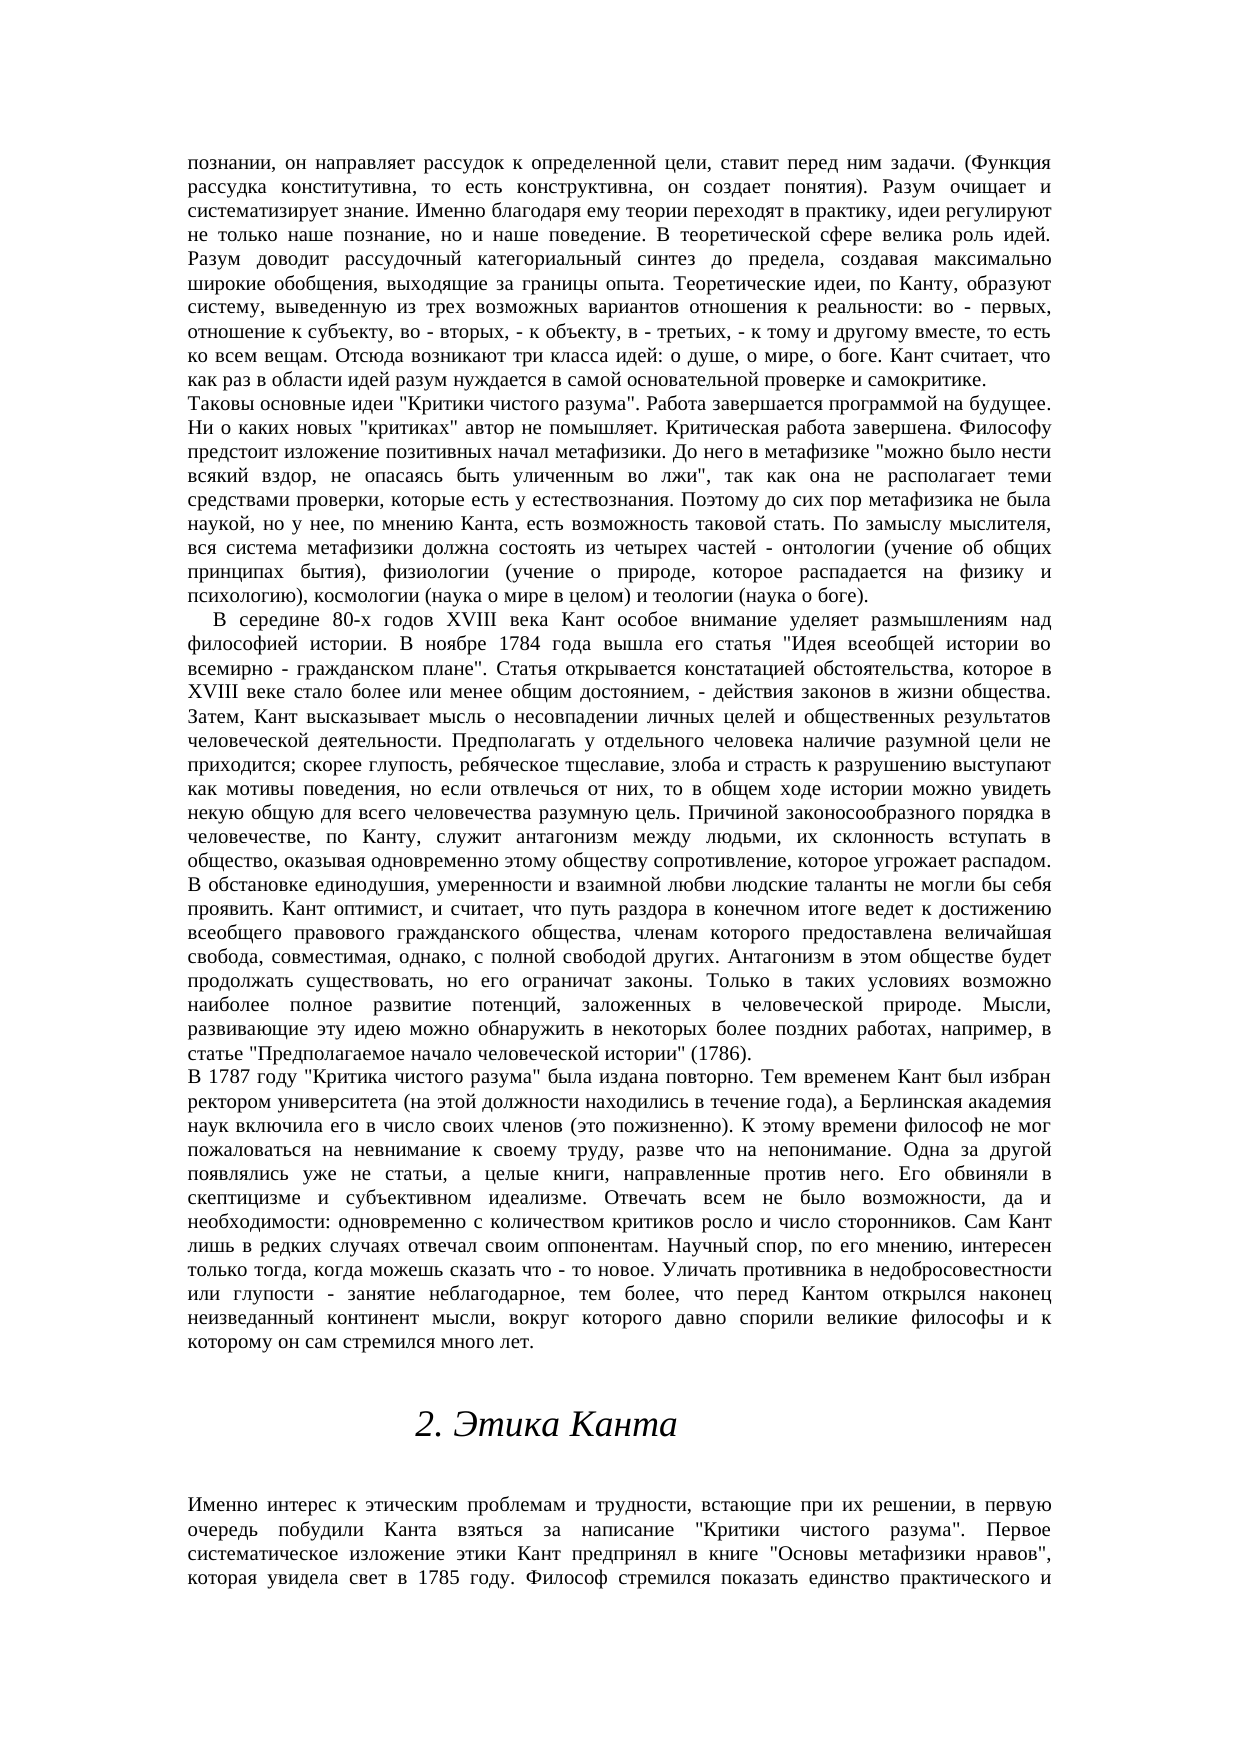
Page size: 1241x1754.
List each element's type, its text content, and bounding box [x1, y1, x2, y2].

text 2. Этика Канта [187, 1401, 1053, 1444]
text В середине 80-х годов XVIII века Кант особое внимание уделяет размышлениям над философией истории. В ноябре 1784 года вышла его статья "Идея всеобщей истории во всемирно - гражданском плане". Статья открывается констатацией обстоятельства, которое в XVIII веке стало более или менее общим достоянием, - действия законов в жизни общества. Затем, Кант высказывает мысль о несовпадении личных целей и общественных результатов человеческой деятельности. Предполагать у отдельного человека наличие разумной цели не приходится; скорее глупость, ребяческое тщеславие, злоба и страсть к разрушению выступают как мотивы поведения, но если отвлечься от них, то в общем ходе истории можно увидеть некую общую для всего человечества разумную цель. Причиной законосообразного порядка в человечестве, по Канту, служит антагонизм между людьми, их склонность вступать в общество, оказывая одновременно этому обществу сопротивление, которое угрожает распадом. В обстановке единодушия, умеренности и взаимной любви людские таланты не могли бы себя проявить. Кант оптимист, и считает, что путь раздора в конечном итоге ведет к достижению всеобщего правового гражданского общества, членам которого предоставлена величайшая свобода, совместимая, однако, с полной свободой других. Антагонизм в этом обществе будет продолжать существовать, но его ограничат законы. Только в таких условиях возможно наиболее полное развитие потенций, заложенных в человеческой природе. Мысли, развивающие эту идею можно обнаружить в некоторых более поздних работах, например, в статье "Предполагаемое начало человеческой истории" (1786). [187, 607, 1053, 1064]
text Таковы основные идеи "Критики чистого разума". Работа завершается программой на будущее. Ни о каких новых "критиках" автор не помышляет. Критическая работа завершена. Философу предстоит изложение позитивных начал метафизики. До него в метафизике "можно было нести всякий вздор, не опасаясь быть уличенным во лжи", так как она не располагает теми средствами проверки, которые есть у естествознания. Поэтому до сих пор метафизика не была наукой, но у нее, по мнению Канта, есть возможность таковой стать. По замыслу мыслителя, вся система метафизики должна состоять из четырех частей - онтологии (учение об общих принципах бытия), физиологии (учение о природе, которое распадается на физику и психологию), космологии (наука о мире в целом) и теологии (наука о боге). [187, 391, 1053, 607]
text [187, 150, 1053, 391]
text В 1787 году "Критика чистого разума" была издана повторно. Тем временем Кант был избран ректором университета (на этой должности находились в течение года), а Берлинская академия наук включила его в число своих членов (это пожизненно). К этому времени философ не мог пожаловаться на невнимание к своему труду, разве что на непонимание. Одна за другой появлялись уже не статьи, а целые книги, направленные против него. Его обвиняли в скептицизме и субъективном идеализме. Отвечать всем не было возможности, да и необходимости: одновременно с количеством критиков росло и число сторонников. Сам Кант лишь в редких случаях отвечал своим оппонентам. Научный спор, по его мнению, интересен только тогда, когда можешь сказать что - то новое. Уличать противника в недобросовестности или глупости - занятие неблагодарное, тем более, что перед Кантом открылся наконец неизведанный континент мысли, вокруг которого давно спорили великие философы и к которому он сам стремился много лет. [187, 1064, 1053, 1353]
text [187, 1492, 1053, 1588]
